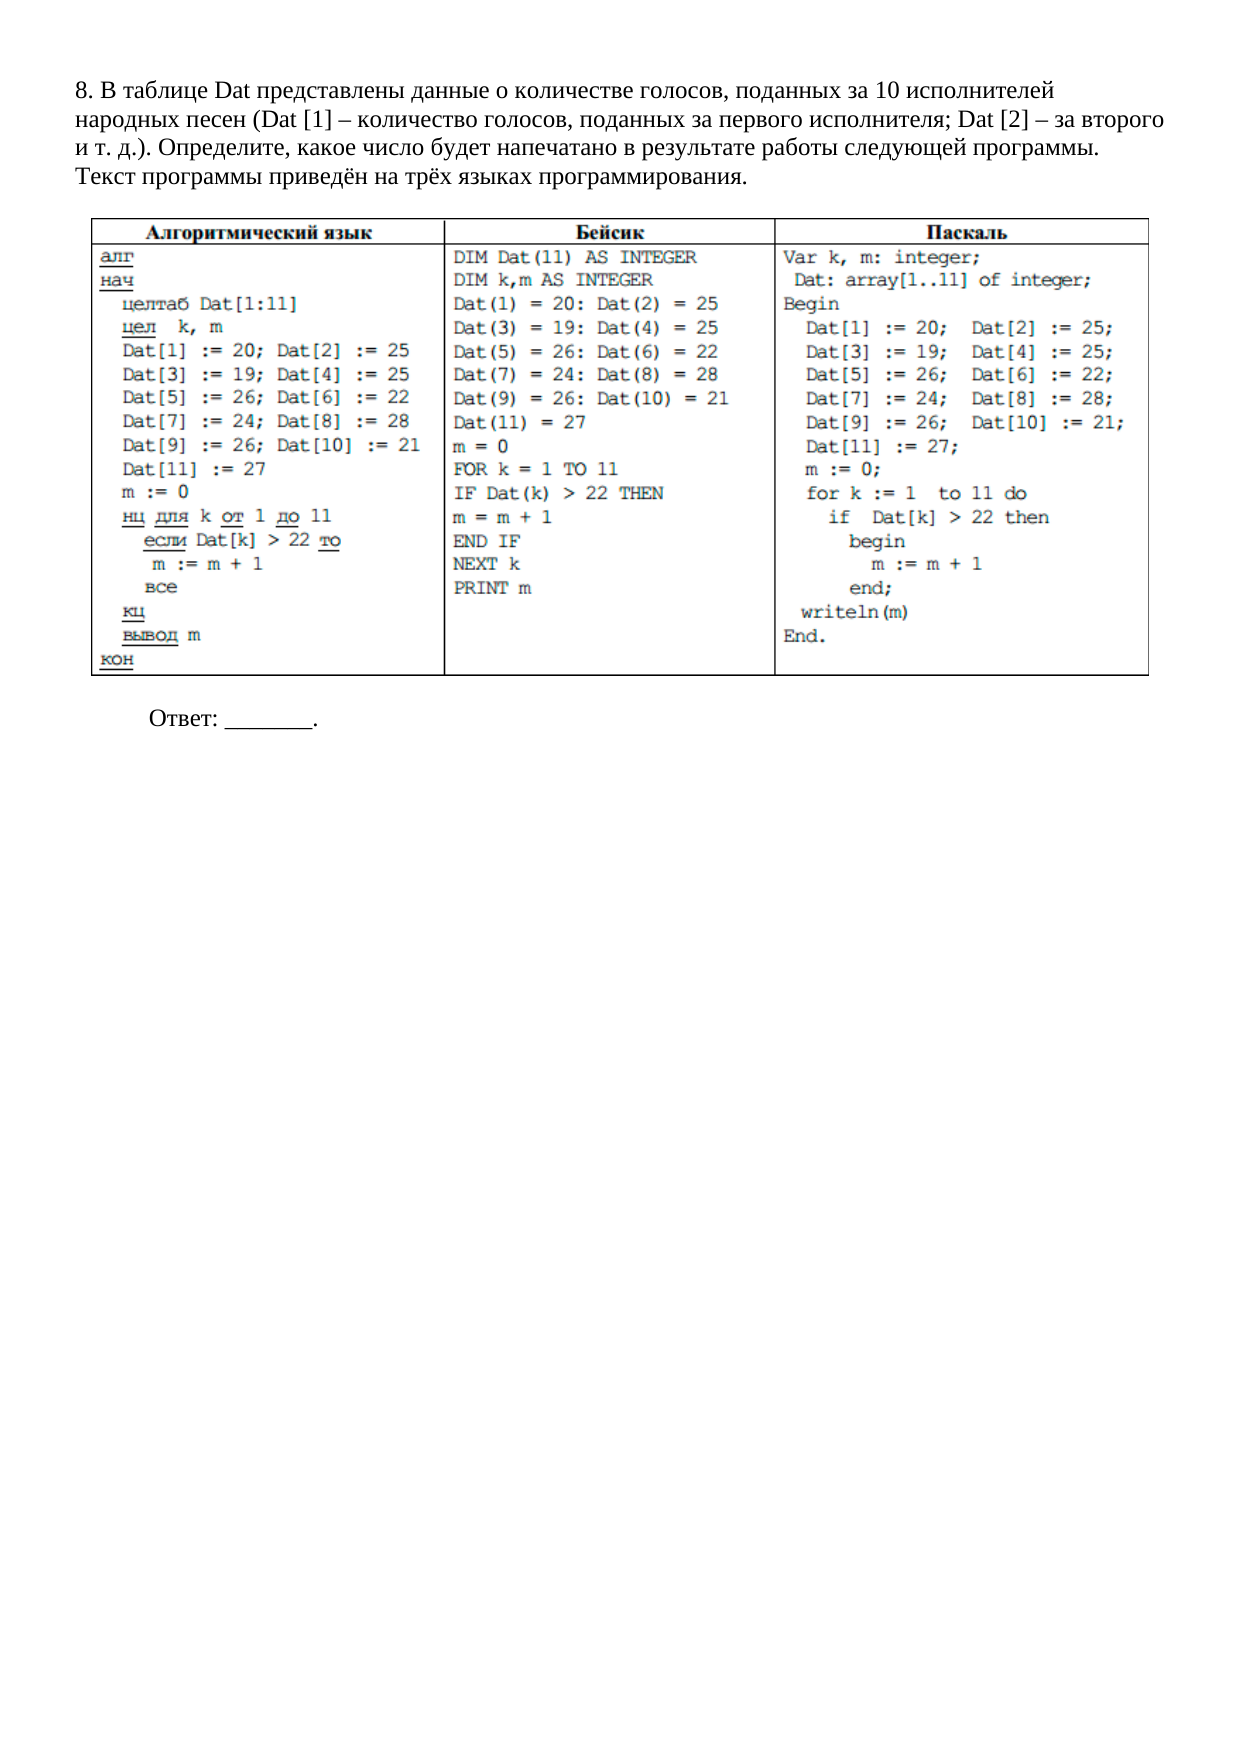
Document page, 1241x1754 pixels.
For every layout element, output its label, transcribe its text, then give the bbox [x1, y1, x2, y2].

text Ответ: _______. [75, 703, 1165, 732]
text 8. В таблице Dat представлены данные о количестве голосов, поданных за 10 исполнителей народных песен (Dat [1] – количество голосов, поданных за первого исполнителя; Dat [2] – за второго и т. д.). Определите, какое число будет напечатано в результате работы следующей программы. Текст программы приведён на трёх языках программирования. [75, 75, 1165, 190]
picture [91, 218, 1149, 676]
